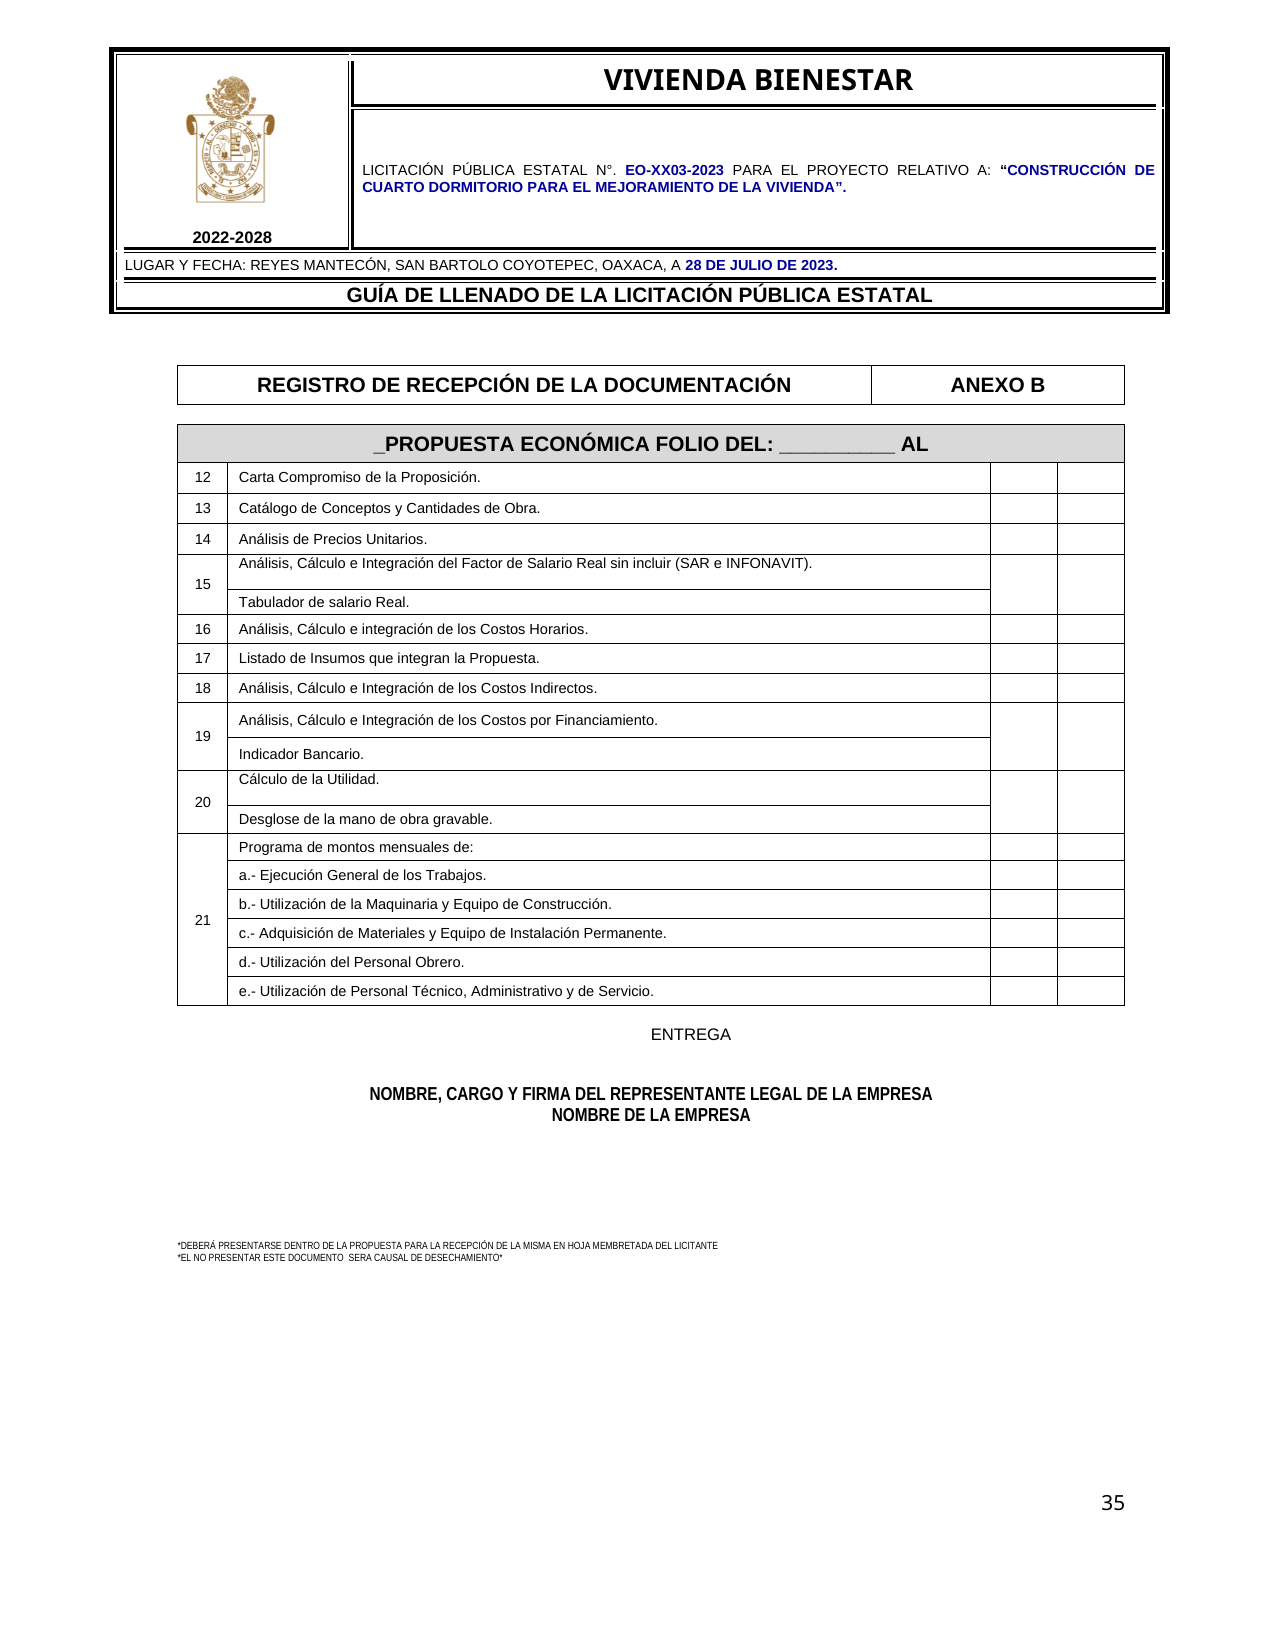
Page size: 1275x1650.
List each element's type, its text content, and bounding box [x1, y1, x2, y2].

table_cell Catálogo de Conceptos y Cantidades de Obra. [228, 494, 990, 523]
table_cell Programa de montos mensuales de: [228, 834, 990, 860]
table_cell [991, 977, 1057, 1005]
table_cell Listado de Insumos que integran la Propuesta. [228, 644, 990, 673]
table_cell [1058, 524, 1124, 554]
table_cell [991, 703, 1057, 770]
table_cell [1058, 948, 1124, 976]
table_cell [1058, 494, 1124, 523]
table_cell [991, 615, 1057, 643]
table_cell Análisis, Cálculo e integración de los Costos Horarios. [228, 615, 990, 643]
table_cell 19 [178, 703, 227, 770]
table_cell Análisis, Cálculo e Integración del Factor de Salario Real sin incluir (SAR e INFONAVIT). [228, 555, 990, 589]
table_cell [991, 555, 1057, 613]
table_cell [991, 890, 1057, 918]
table_cell [1058, 703, 1124, 770]
table_cell Análisis, Cálculo e Integración de los Costos por Financiamiento. [228, 703, 990, 737]
table_cell [1058, 890, 1124, 918]
table_cell [1058, 977, 1124, 1005]
table_cell [1058, 644, 1124, 673]
table_cell 14 [178, 524, 227, 554]
table_cell [991, 494, 1057, 523]
table_cell [1058, 555, 1124, 613]
table_cell [1058, 861, 1124, 889]
table_cell Cálculo de la Utilidad. [228, 771, 990, 804]
table_cell Indicador Bancario. [228, 738, 990, 770]
table_cell [991, 644, 1057, 673]
picture [180, 72, 277, 201]
table_cell [991, 948, 1057, 976]
table_cell ENTREGA NOMBRE, CARGO Y FIRMA DEL REPRESENTANTE LEGAL DE LA EMPRESA NOMBRE DE LA EMPRESA [178, 1006, 1124, 1126]
table_cell 13 [178, 494, 227, 523]
table_cell Carta Compromiso de la Proposición. [228, 463, 990, 492]
table_cell [991, 771, 1057, 833]
table_cell Análisis, Cálculo e Integración de los Costos Indirectos. [228, 674, 990, 702]
table_cell [1058, 674, 1124, 702]
table_header REGISTRO DE RECEPCIÓN DE LA DOCUMENTACIÓN [178, 366, 871, 404]
table_cell 15 [178, 555, 227, 613]
table_cell [1058, 615, 1124, 643]
table_cell e.- Utilización de Personal Técnico, Administrativo y de Servicio. [228, 977, 990, 1005]
table_cell 17 [178, 644, 227, 673]
table_cell [991, 834, 1057, 860]
table_cell [991, 674, 1057, 702]
table_header _PROPUESTA ECONÓMICA FOLIO DEL: __________ AL [178, 425, 1124, 462]
table_cell d.- Utilización del Personal Obrero. [228, 948, 990, 976]
table_cell [991, 919, 1057, 947]
table_cell 21 [178, 834, 227, 1005]
table_cell [1058, 463, 1124, 492]
table_cell 12 [178, 463, 227, 492]
table_cell Tabulador de salario Real. [228, 590, 990, 613]
table_cell a.- Ejecución General de los Trabajos. [228, 861, 990, 889]
table_cell [1058, 919, 1124, 947]
table_header ANEXO B [872, 366, 1124, 404]
table_cell b.- Utilización de la Maquinaria y Equipo de Construcción. [228, 890, 990, 918]
table_cell [991, 524, 1057, 554]
table_cell [1058, 771, 1124, 833]
table_cell [991, 861, 1057, 889]
table_cell 20 [178, 771, 227, 833]
table_cell 18 [178, 674, 227, 702]
table_cell c.- Adquisición de Materiales y Equipo de Instalación Permanente. [228, 919, 990, 947]
table_cell Desglose de la mano de obra gravable. [228, 806, 990, 833]
table_cell 16 [178, 615, 227, 643]
table_cell [991, 463, 1057, 492]
table_cell [1058, 834, 1124, 860]
table_cell Análisis de Precios Unitarios. [228, 524, 990, 554]
